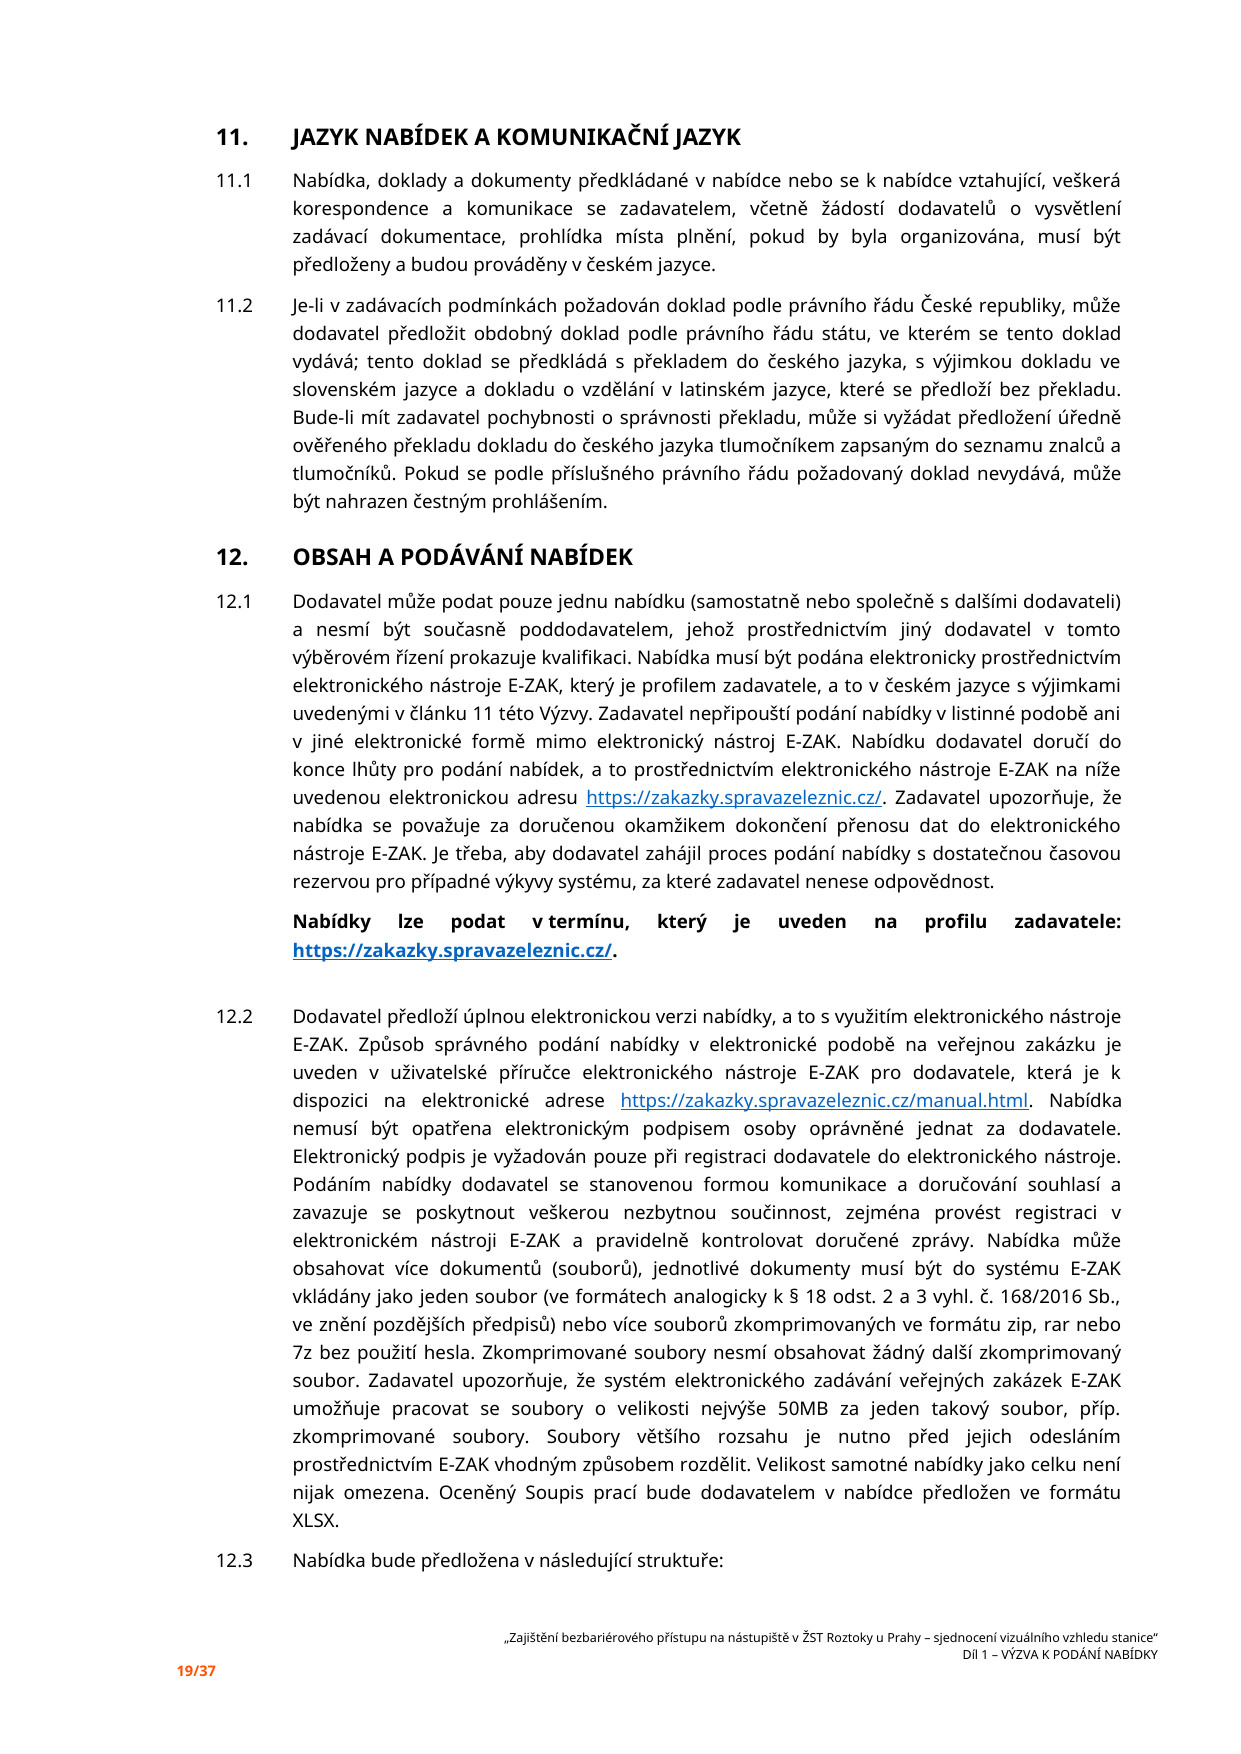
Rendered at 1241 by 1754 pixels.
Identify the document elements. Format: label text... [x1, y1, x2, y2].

text Dodavatel předloží úplnou elektronickou verzi nabídky, a to s využitím elektronického nástroje E-ZAK. Způsob správného podání nabídky v elektronické podobě na veřejnou zakázku je uveden v uživatelské příručce elektronického nástroje E-ZAK pro dodavatele, která je k dispozici na elektronické adrese https://zakazky.spravazeleznic.cz/manual.html. Nabídka nemusí být opatřena elektronickým podpisem osoby oprávněné jednat za dodavatele. Elektronický podpis je vyžadován pouze při registraci dodavatele do elektronického nástroje. Podáním nabídky dodavatel se stanovenou formou komunikace a doručování souhlasí a zavazuje se poskytnout veškerou nezbytnou součinnost, zejména provést registraci v elektronickém nástroji E-ZAK a pravidelně kontrolovat doručené zprávy. Nabídka může obsahovat více dokumentů (souborů), jednotlivé dokumenty musí být do systému E-ZAK vkládány jako jeden soubor (ve formátech analogicky k § 18 odst. 2 a 3 vyhl. č. 168/2016 Sb., ve znění pozdějších předpisů) nebo více souborů zkomprimovaných ve formátu zip, rar nebo 7z bez použití hesla. Zkomprimované soubory nesmí obsahovat žádný další zkomprimovaný soubor. Zadavatel upozorňuje, že systém elektronického zadávání veřejných zakázek E-ZAK umožňuje pracovat se soubory o velikosti nejvýše 50MB za jeden takový soubor, příp. zkomprimované soubory. Soubory většího rozsahu je nutno před jejich odesláním prostřednictvím E-ZAK vhodným způsobem rozdělit. Velikost samotné nabídky jako celku není nijak omezena. Oceněný Soupis prací bude dodavatelem v nabídce předložen ve formátu XLSX. [216, 1003, 1122, 1533]
text Je-li v zadávacích podmínkách požadován doklad podle právního řádu České republiky, může dodavatel předložit obdobný doklad podle právního řádu státu, ve kterém se tento doklad vydává; tento doklad se předkládá s překladem do českého jazyka, s výjimkou dokladu ve slovenském jazyce a dokladu o vzdělání v latinském jazyce, které se předloží bez překladu. Bude-li mít zadavatel pochybnosti o správnosti překladu, může si vyžádat předložení úředně ověřeného překladu dokladu do českého jazyka tlumočníkem zapsaným do seznamu znalců a tlumočníků. Pokud se podle příslušného právního řádu požadovaný doklad nevydává, může být nahrazen čestným prohlášením. [216, 292, 1122, 514]
text Nabídka, doklady a dokumenty předkládané v nabídce nebo se k nabídce vztahující, veškerá korespondence a komunikace se zadavatelem, včetně žádostí dodavatelů o vysvětlení zadávací dokumentace, prohlídka místa plnění, pokud by byla organizována, musí být předloženy a budou prováděny v českém jazyce. [216, 167, 1122, 277]
text Nabídky lze podat v termínu, který je uveden na profilu zadavatele: https://zakazky.spravazeleznic.cz/. [292, 909, 1122, 962]
text JAZYK NABÍDEK A KOMUNIKAČNÍ JAZYK [216, 121, 1122, 152]
text Dodavatel může podat pouze jednu nabídku (samostatně nebo společně s dalšími dodavateli) a nesmí být současně poddodavatelem, jehož prostřednictvím jiný dodavatel v tomto výběrovém řízení prokazuje kvalifikaci. Nabídka musí být podána elektronicky prostřednictvím elektronického nástroje E-ZAK, který je profilem zadavatele, a to v českém jazyce s výjimkami uvedenými v článku 11 této Výzvy. Zadavatel nepřipouští podání nabídky v listinné podobě ani v jiné elektronické formě mimo elektronický nástroj E-ZAK. Nabídku dodavatel doručí do konce lhůty pro podání nabídek, a to prostřednictvím elektronického nástroje E-ZAK na níže uvedenou elektronickou adresu https://zakazky.spravazeleznic.cz/. Zadavatel upozorňuje, že nabídka se považuje za doručenou okamžikem dokončení přenosu dat do elektronického nástroje E-ZAK. Je třeba, aby dodavatel zahájil proces podání nabídky s dostatečnou časovou rezervou pro případné výkyvy systému, za které zadavatel nenese odpovědnost. [216, 588, 1122, 894]
text Nabídka bude předložena v následující struktuře: [216, 1548, 1122, 1573]
text OBSAH A PODÁVÁNÍ NABÍDEK [216, 541, 1122, 572]
